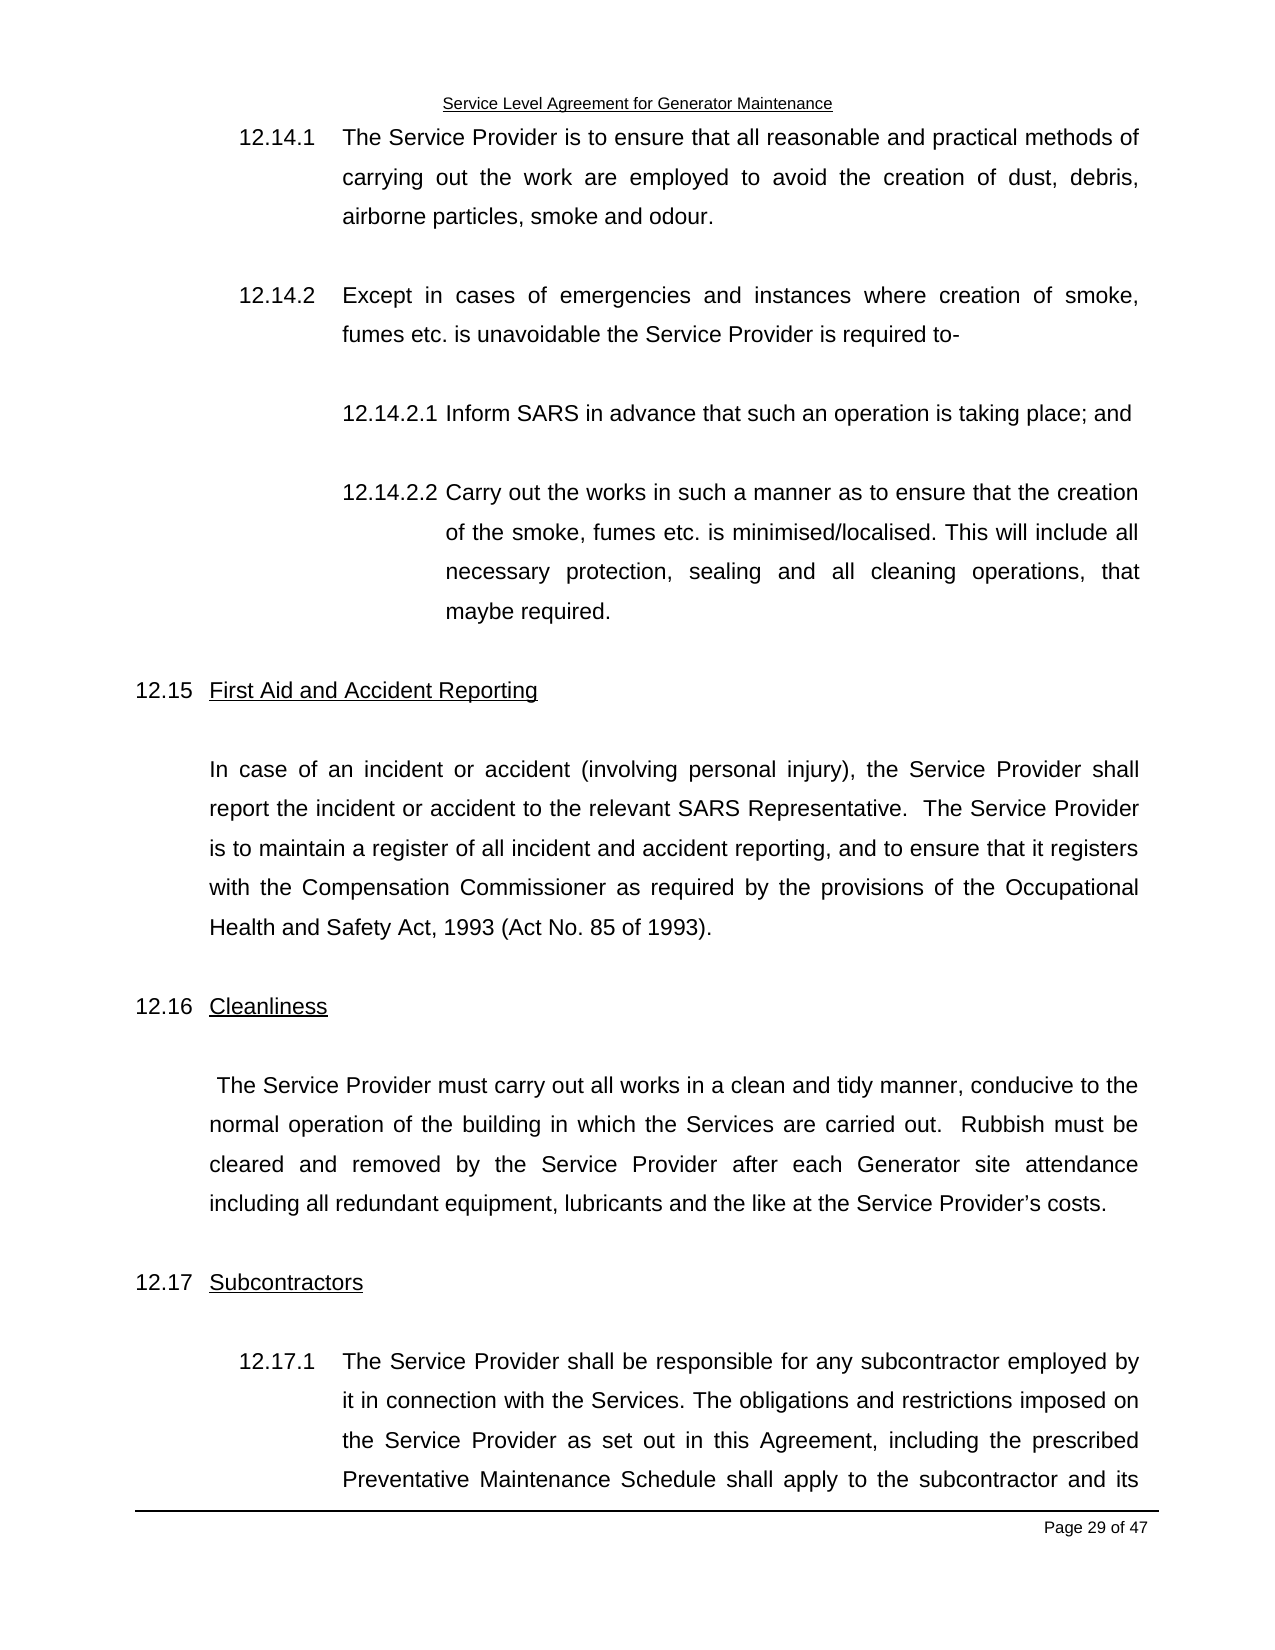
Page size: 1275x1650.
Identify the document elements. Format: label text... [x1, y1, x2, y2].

subtitle Except in cases of emergencies and instances where creation of smoke, fumes etc. is unavoidable the Service Provider is required to- [239, 282, 1140, 348]
subtitle In case of an incident or accident (involving personal injury), the Service Provider shall report the incident or accident to the relevant SARS Representative. The Service Provider is to maintain a register of all incident and accident reporting, and to ensure that it registers with the Compensation Commissioner as required by the provisions of the Occupational Health and Safety Act, 1993 (Act No. 85 of 1993). [209, 756, 1140, 940]
subtitle The Service Provider is to ensure that all reasonable and practical methods of carrying out the work are employed to avoid the creation of dust, debris, airborne particles, smoke and odour. [239, 124, 1140, 229]
subtitle Cleanliness [135, 993, 1140, 1019]
subtitle First Aid and Accident Reporting [135, 677, 1140, 703]
subtitle The Service Provider must carry out all works in a clean and tidy manner, conducive to the normal operation of the building in which the Services are carried out. Rubbish must be cleared and removed by the Service Provider after each Generator site attendance including all redundant equipment, lubricants and the like at the Service Provider’s costs. [135, 1072, 1140, 1216]
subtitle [239, 1348, 1140, 1493]
subtitle Carry out the works in such a manner as to ensure that the creation of the smoke, fumes etc. is minimised/localised. This will include all necessary protection, sealing and all cleaning operations, that maybe required. [342, 479, 1140, 624]
subtitle Inform SARS in advance that such an operation is taking place; and [342, 400, 1140, 427]
subtitle Subcontractors [135, 1269, 1140, 1295]
